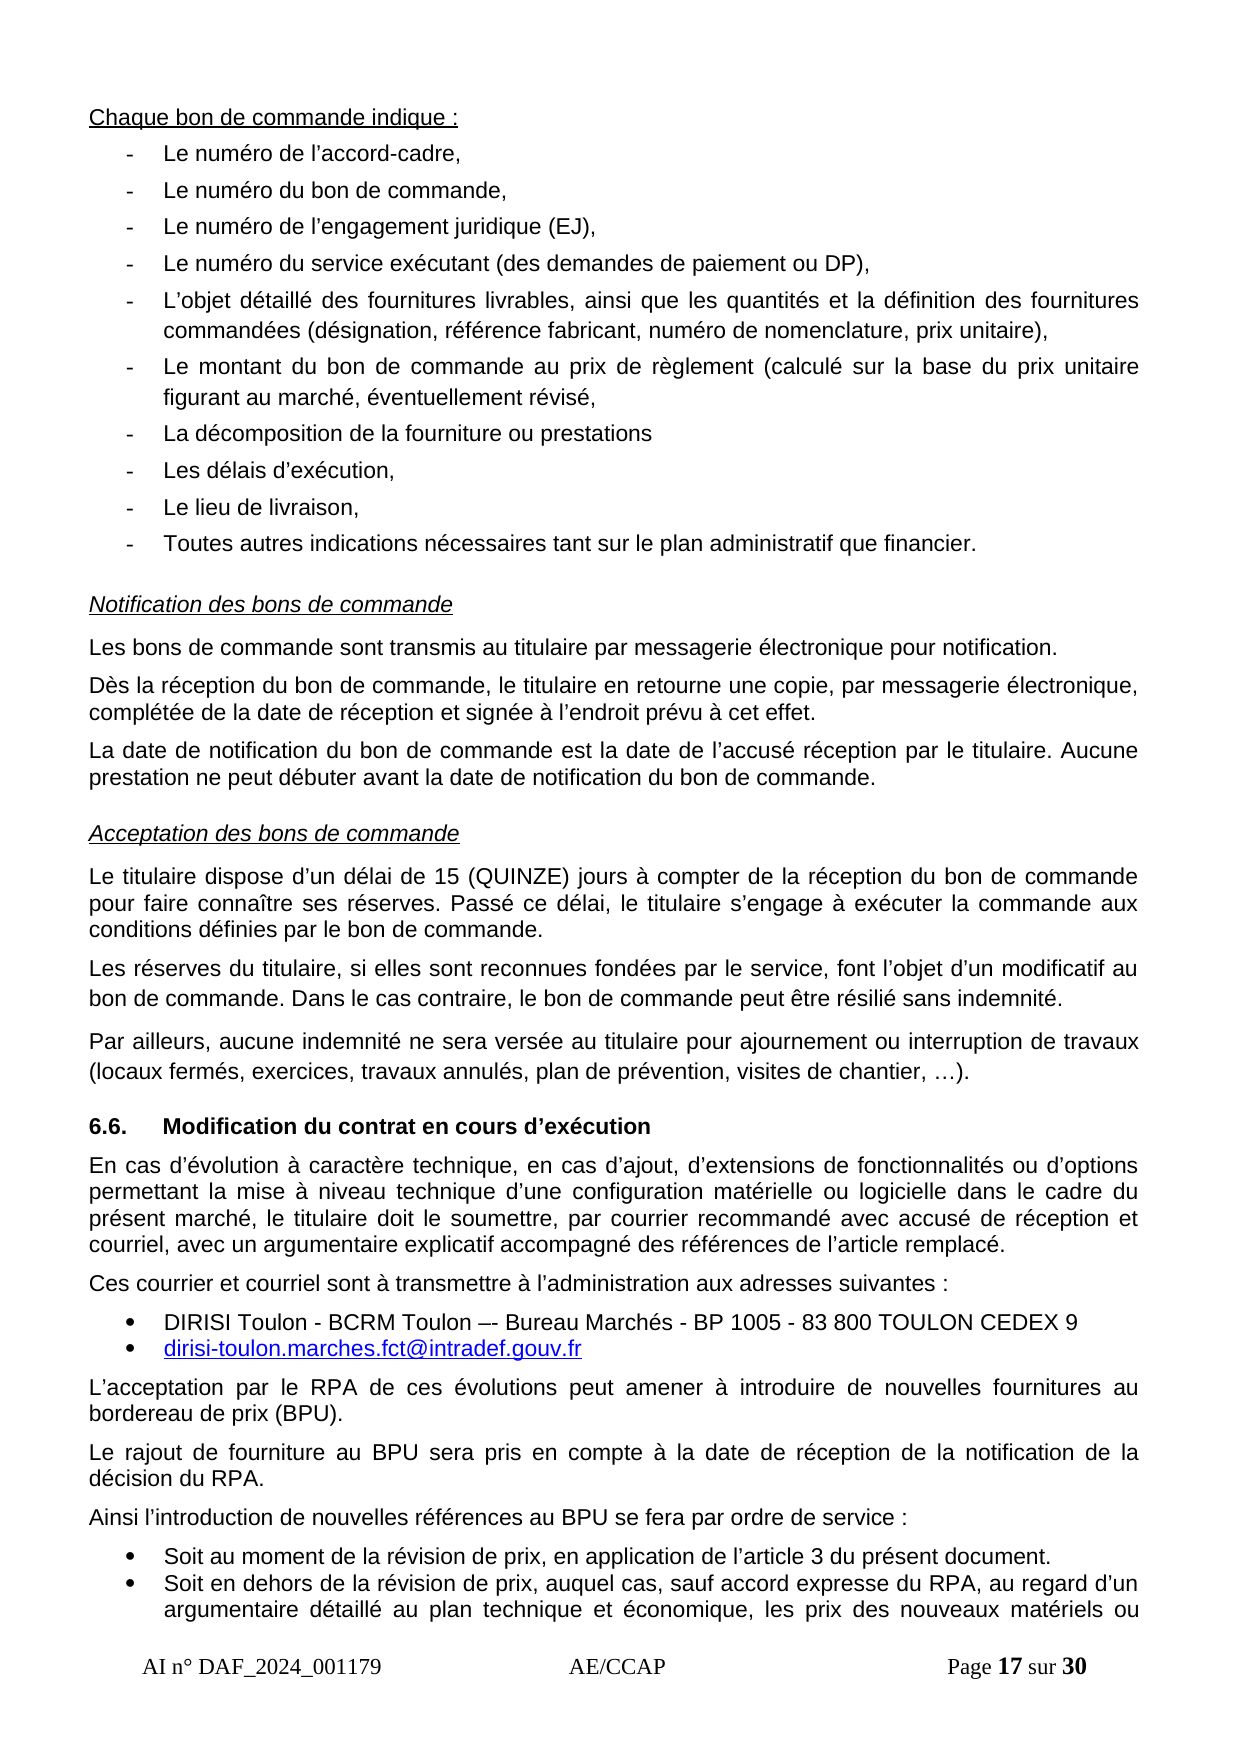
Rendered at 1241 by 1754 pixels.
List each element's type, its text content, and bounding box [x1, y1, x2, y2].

text Le titulaire dispose d’un délai de 15 (QUINZE) jours à compter de la réception du bon de commande pour faire connaître ses réserves. Passé ce délai, le titulaire s’engage à exécuter la commande aux conditions définies par le bon de commande. [89, 863, 1140, 942]
text Chaque bon de commande indique : [89, 103, 1140, 130]
text L’acceptation par le RPA de ces évolutions peut amener à introduire de nouvelles fournitures au bordereau de prix (BPU). [89, 1374, 1140, 1427]
list DIRISI Toulon - BCRM Toulon –- Bureau Marchés - BP 1005 - 83 800 TOULON CEDEX 9 [126, 1309, 1140, 1335]
list Le numéro du bon de commande, [126, 177, 1140, 203]
text En cas d’évolution à caractère technique, en cas d’ajout, d’extensions de fonctionnalités ou d’options permettant la mise à niveau technique d’une configuration matérielle ou logicielle dans le cadre du présent marché, le titulaire doit le soumettre, par courrier recommandé avec accusé de réception et courriel, avec un argumentaire explicatif accompagné des références de l’article remplacé. [89, 1152, 1140, 1257]
list Soit au moment de la révision de prix, en application de l’article 3 du présent document. [126, 1543, 1140, 1569]
list Toutes autres indications nécessaires tant sur le plan administratif que financier. [126, 530, 1140, 557]
text Les bons de commande sont transmis au titulaire par messagerie électronique pour notification. [89, 633, 1140, 660]
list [126, 1569, 1140, 1622]
text Dès la réception du bon de commande, le titulaire en retourne une copie, par messagerie électronique, complétée de la date de réception et signée à l’endroit prévu à cet effet. [89, 672, 1140, 725]
list dirisi-toulon.marches.fct@intradef.gouv.fr [126, 1335, 1140, 1361]
list L’objet détaillé des fournitures livrables, ainsi que les quantités et la définition des fournitures commandées (désignation, référence fabricant, numéro de nomenclature, prix unitaire), [126, 287, 1140, 343]
text Acceptation des bons de commande [89, 820, 1140, 847]
text Les réserves du titulaire, si elles sont reconnues fondées par le service, font l’objet d’un modificatif au bon de commande. Dans le cas contraire, le bon de commande peut être résilié sans indemnité. [89, 955, 1140, 1011]
text Le rajout de fourniture au BPU sera pris en compte à la date de réception de la notification de la décision du RPA. [89, 1439, 1140, 1492]
list Le lieu de livraison, [126, 493, 1140, 520]
list Les délais d’exécution, [126, 457, 1140, 483]
text Ces courrier et courriel sont à transmettre à l’administration aux adresses suivantes : [89, 1270, 1140, 1296]
list La décomposition de la fourniture ou prestations [126, 420, 1140, 447]
text Par ailleurs, aucune indemnité ne sera versée au titulaire pour ajournement ou interruption de travaux (locaux fermés, exercices, travaux annulés, plan de prévention, visites de chantier, …). [89, 1028, 1140, 1084]
list Le numéro du service exécutant (des demandes de paiement ou DP), [126, 250, 1140, 276]
list Le numéro de l’accord-cadre, [126, 140, 1140, 166]
list Le montant du bon de commande au prix de règlement (calculé sur la base du prix unitaire figurant au marché, éventuellement révisé, [126, 353, 1140, 410]
list Le numéro de l’engagement juridique (EJ), [126, 213, 1140, 240]
text Ainsi l’introduction de nouvelles références au BPU se fera par ordre de service : [89, 1504, 1140, 1531]
text Notification des bons de commande [89, 591, 1140, 617]
subtitle 6.6. Modification du contrat en cours d’exécution [89, 1113, 1140, 1139]
text La date de notification du bon de commande est la date de l’accusé réception par le titulaire. Aucune prestation ne peut débuter avant la date de notification du bon de commande. [89, 737, 1140, 790]
